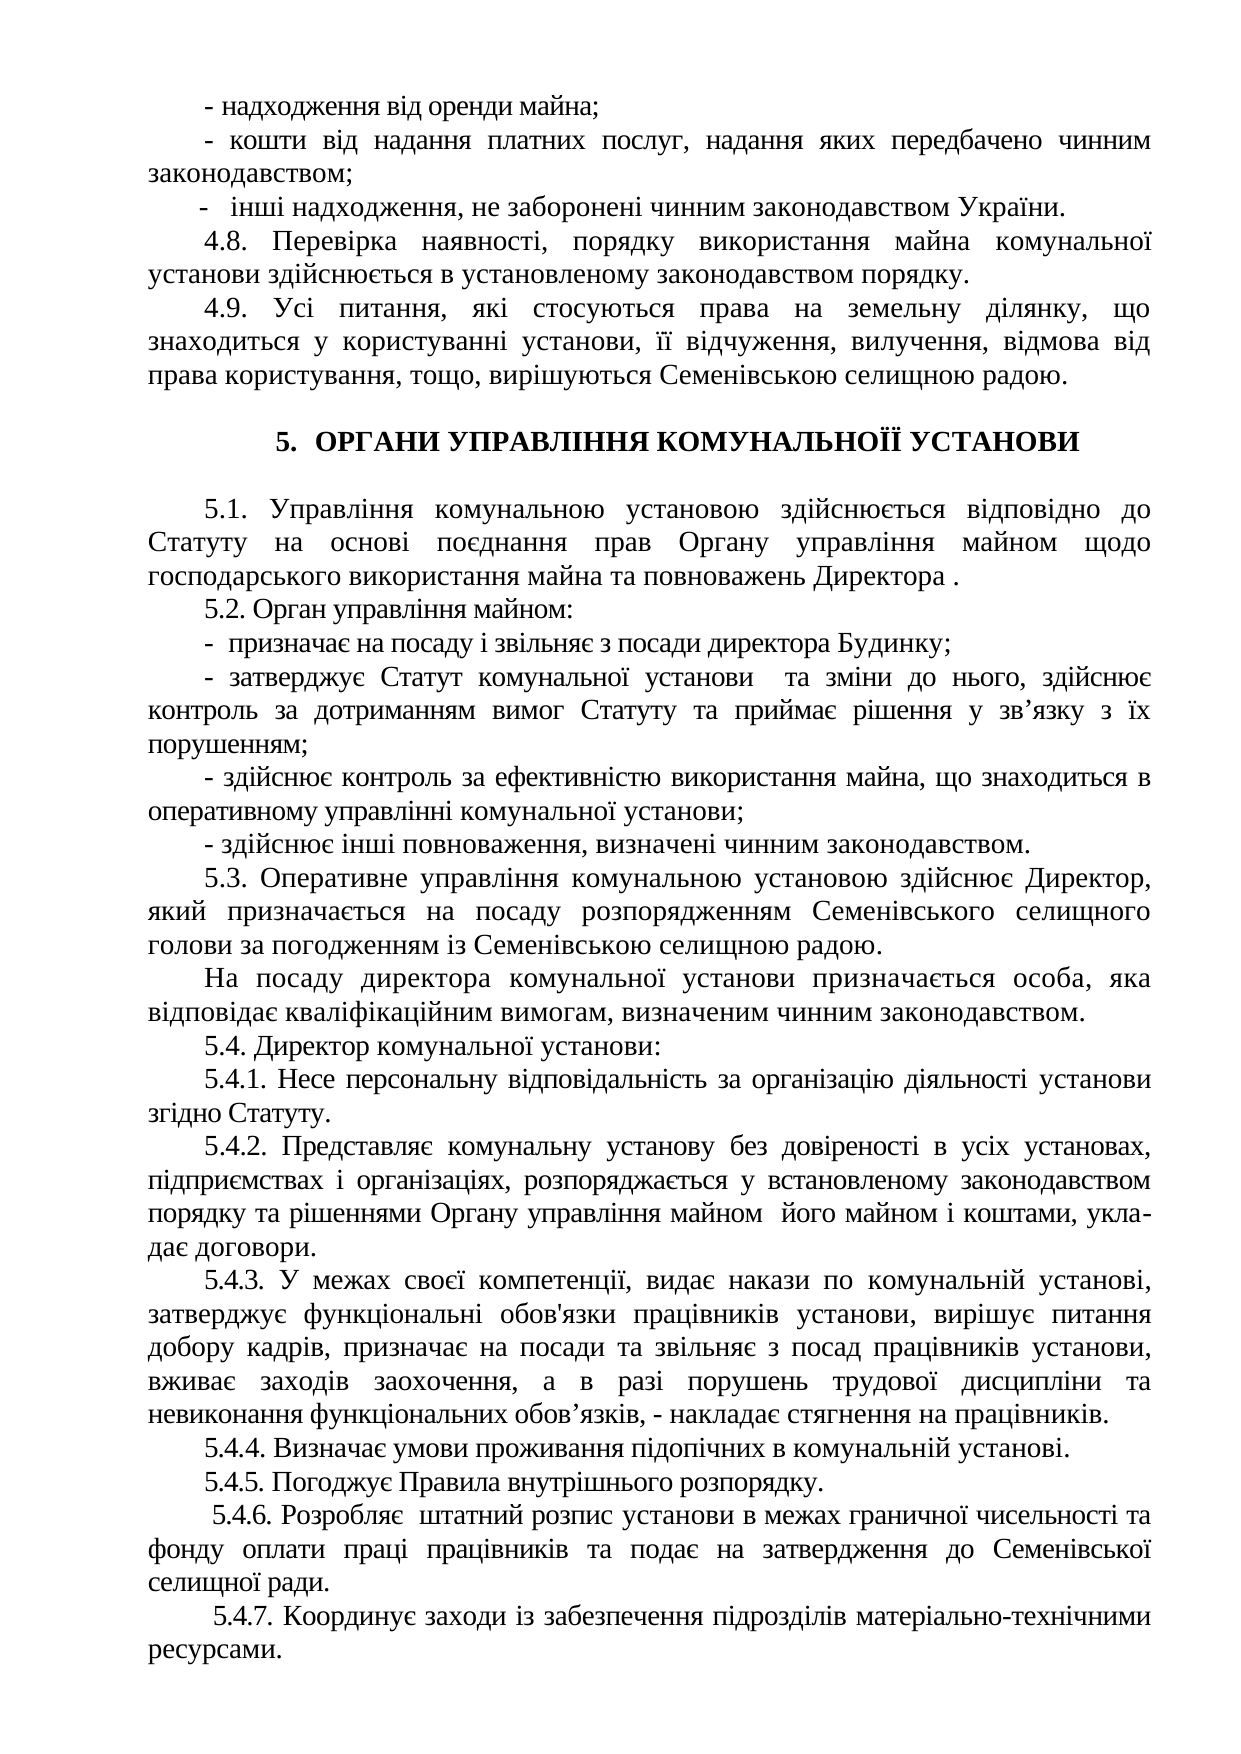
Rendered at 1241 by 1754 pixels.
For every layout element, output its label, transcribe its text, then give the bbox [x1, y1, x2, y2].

text 5.2. Орган управління майном: [148, 592, 1152, 625]
list ОРГАНИ УПРАВЛІННЯ КОМУНАЛЬНОЇЇ УСТАНОВИ [148, 424, 1152, 457]
text 5.4.3. У межах своєї компетенції, видає накази по комунальній установі, затверджує функціональні обов'язки працівників установи, вирішує питання добору кадрів, призначає на посади та звільняє з посад працівників установи, вживає заходів заохочення, а в разі порушень трудової дисципліни та невиконання функціональних обов’язків, - накладає стягнення на працівників. [148, 1262, 1152, 1430]
text 5.1. Управління комунальною установою здійснюється відповідно до Статуту на основі поєднання прав Органу управління майном щодо господарського використання майна та повноважень Директора . [148, 491, 1152, 592]
text - інші надходження, не заборонені чинним законодавством України. [148, 189, 1152, 223]
list надходження від оренди майна; [148, 88, 1152, 122]
text 4.9. Усі питання, які стосуються права на земельну ділянку, що знаходиться у користуванні установи, її відчуження, вилучення, відмова від права користування, тощо, вирішуються Семенівською селищною радою. [148, 290, 1152, 390]
list призначає на посаду і звільняє з посади директора Будинку; [148, 625, 1152, 659]
text 5.4. Директор комунальної установи: [148, 1028, 1152, 1061]
text 5.4.1. Несе персональну відповідальність за організацію діяльності установи згідно Статуту. [148, 1061, 1152, 1128]
text - здійснює інші повноваження, визначені чинним законодавством. [148, 826, 1152, 860]
text - здійснює контроль за ефективністю використання майна, що знаходиться в оперативному управлінні комунальної установи; [148, 759, 1152, 826]
text 5.3. Оперативне управління комунальною установою здійснює Директор, який призначається на посаду розпорядженням Семенівського селищного голови за погодженням із Семенівською селищною радою. [148, 860, 1152, 961]
text 4.8. Перевірка наявності, порядку використання майна комунальної установи здійснюється в установленому законодавством порядку. [148, 223, 1152, 290]
text 5.4.6. Розробляє штатний розпис установи в межах граничної чисельності та фонду оплати праці працівників та подає на затвердження до Семенівської селищної ради. [148, 1497, 1152, 1598]
text - кошти від надання платних послуг, надання яких передбачено чинним законодавством; [148, 122, 1152, 189]
text На посаду директора комунальної установи призначається особа, яка відповідає кваліфікаційним вимогам, визначеним чинним законодавством. [148, 961, 1152, 1028]
text - затверджує Статут комунальної установи та зміни до нього, здійснює контроль за дотриманням вимог Статуту та приймає рішення у зв’язку з їх порушенням; [148, 659, 1152, 759]
text 5.4.4. Визначає умови проживання підопічних в комунальній установі. [148, 1430, 1152, 1464]
text 5.4.7. Координує заходи із забезпечення підрозділів матеріально-технічними ресурсами. [148, 1598, 1152, 1665]
text 5.4.5. Погоджує Правила внутрішнього розпорядку. [148, 1464, 1152, 1497]
text 5.4.2. Представляє комунальну установу без довіреності в усіх установах, підприємствах і організаціях, розпоряджається у встановленому законодавством порядку та рішеннями Органу управління майном його майном і коштами, укладає договори. [148, 1128, 1152, 1262]
